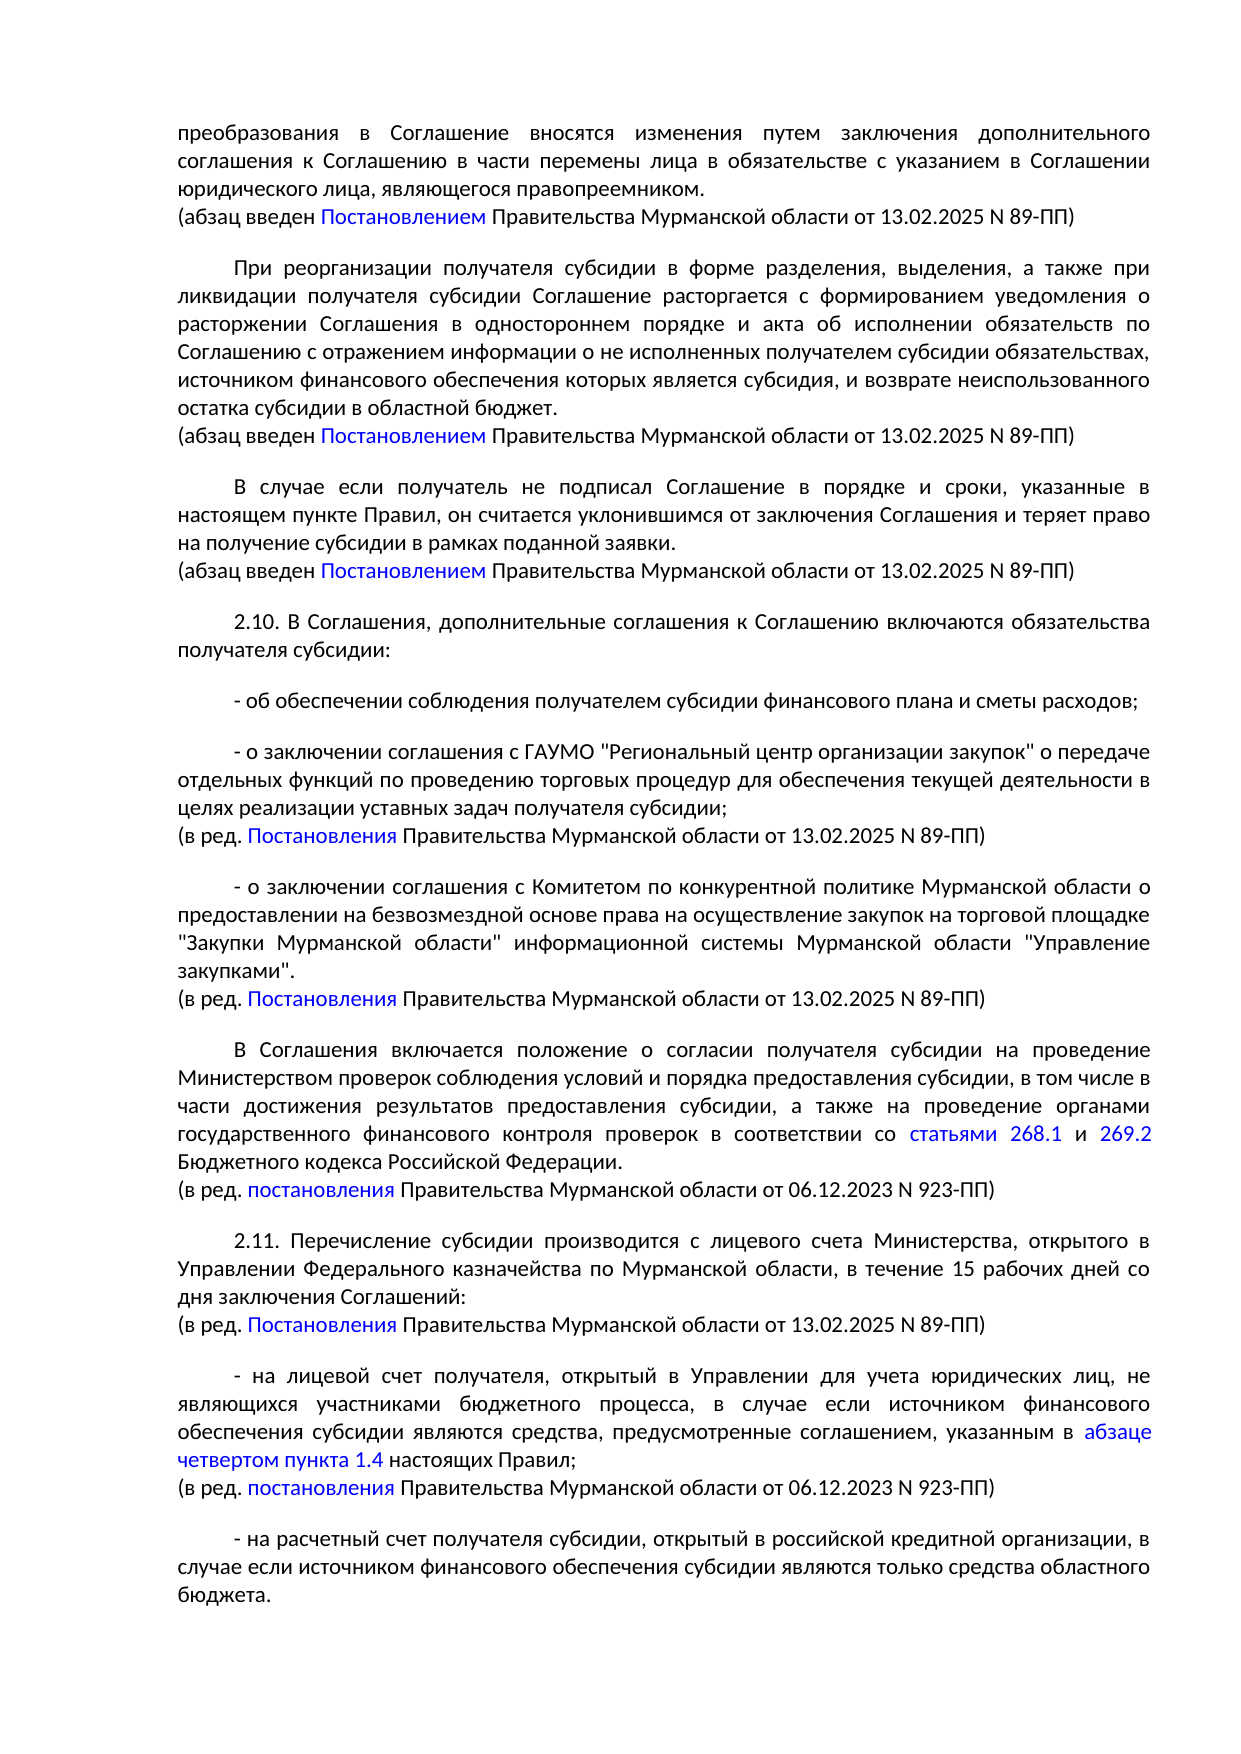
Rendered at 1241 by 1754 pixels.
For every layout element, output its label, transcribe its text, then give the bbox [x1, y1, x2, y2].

text (в ред. Постановления Правительства Мурманской области от 13.02.2025 N 89-ПП) [177, 1310, 1152, 1338]
text (абзац введен Постановлением Правительства Мурманской области от 13.02.2025 N 89-ПП) [177, 421, 1152, 449]
text (в ред. Постановления Правительства Мурманской области от 13.02.2025 N 89-ПП) [177, 984, 1152, 1012]
text (абзац введен Постановлением Правительства Мурманской области от 13.02.2025 N 89-ПП) [177, 556, 1152, 584]
text - на лицевой счет получателя, открытый в Управлении для учета юридических лиц, не являющихся участниками бюджетного процесса, в случае если источником финансового обеспечения субсидии являются средства, предусмотренные соглашением, указанным в абзаце четвертом пункта 1.4 настоящих Правил; [177, 1361, 1152, 1473]
text (в ред. Постановления Правительства Мурманской области от 13.02.2025 N 89-ПП) [177, 821, 1152, 849]
text 2.11. Перечисление субсидии производится с лицевого счета Министерства, открытого в Управлении Федерального казначейства по Мурманской области, в течение 15 рабочих дней со дня заключения Соглашений: [177, 1226, 1152, 1310]
text - о заключении соглашения с ГАУМО "Региональный центр организации закупок" о передаче отдельных функций по проведению торговых процедур для обеспечения текущей деятельности в целях реализации уставных задач получателя субсидии; [177, 737, 1152, 821]
text (в ред. постановления Правительства Мурманской области от 06.12.2023 N 923-ПП) [177, 1175, 1152, 1203]
text (в ред. постановления Правительства Мурманской области от 06.12.2023 N 923-ПП) [177, 1473, 1152, 1501]
text В Соглашения включается положение о согласии получателя субсидии на проведение Министерством проверок соблюдения условий и порядка предоставления субсидии, в том числе в части достижения результатов предоставления субсидии, а также на проведение органами государственного финансового контроля проверок в соответствии со статьями 268.1 и 269.2 Бюджетного кодекса Российской Федерации. [177, 1035, 1152, 1175]
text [177, 118, 1152, 202]
text - об обеспечении соблюдения получателем субсидии финансового плана и сметы расходов; [177, 686, 1152, 714]
text (абзац введен Постановлением Правительства Мурманской области от 13.02.2025 N 89-ПП) [177, 202, 1152, 230]
text - на расчетный счет получателя субсидии, открытый в российской кредитной организации, в случае если источником финансового обеспечения субсидии являются только средства областного бюджета. [177, 1524, 1152, 1608]
text В случае если получатель не подписал Соглашение в порядке и сроки, указанные в настоящем пункте Правил, он считается уклонившимся от заключения Соглашения и теряет право на получение субсидии в рамках поданной заявки. [177, 472, 1152, 556]
text При реорганизации получателя субсидии в форме разделения, выделения, а также при ликвидации получателя субсидии Соглашение расторгается с формированием уведомления о расторжении Соглашения в одностороннем порядке и акта об исполнении обязательств по Соглашению с отражением информации о не исполненных получателем субсидии обязательствах, источником финансового обеспечения которых является субсидия, и возврате неиспользованного остатка субсидии в областной бюджет. [177, 253, 1152, 421]
text 2.10. В Соглашения, дополнительные соглашения к Соглашению включаются обязательства получателя субсидии: [177, 607, 1152, 663]
text - о заключении соглашения с Комитетом по конкурентной политике Мурманской области о предоставлении на безвозмездной основе права на осуществление закупок на торговой площадке "Закупки Мурманской области" информационной системы Мурманской области "Управление закупками". [177, 872, 1152, 984]
